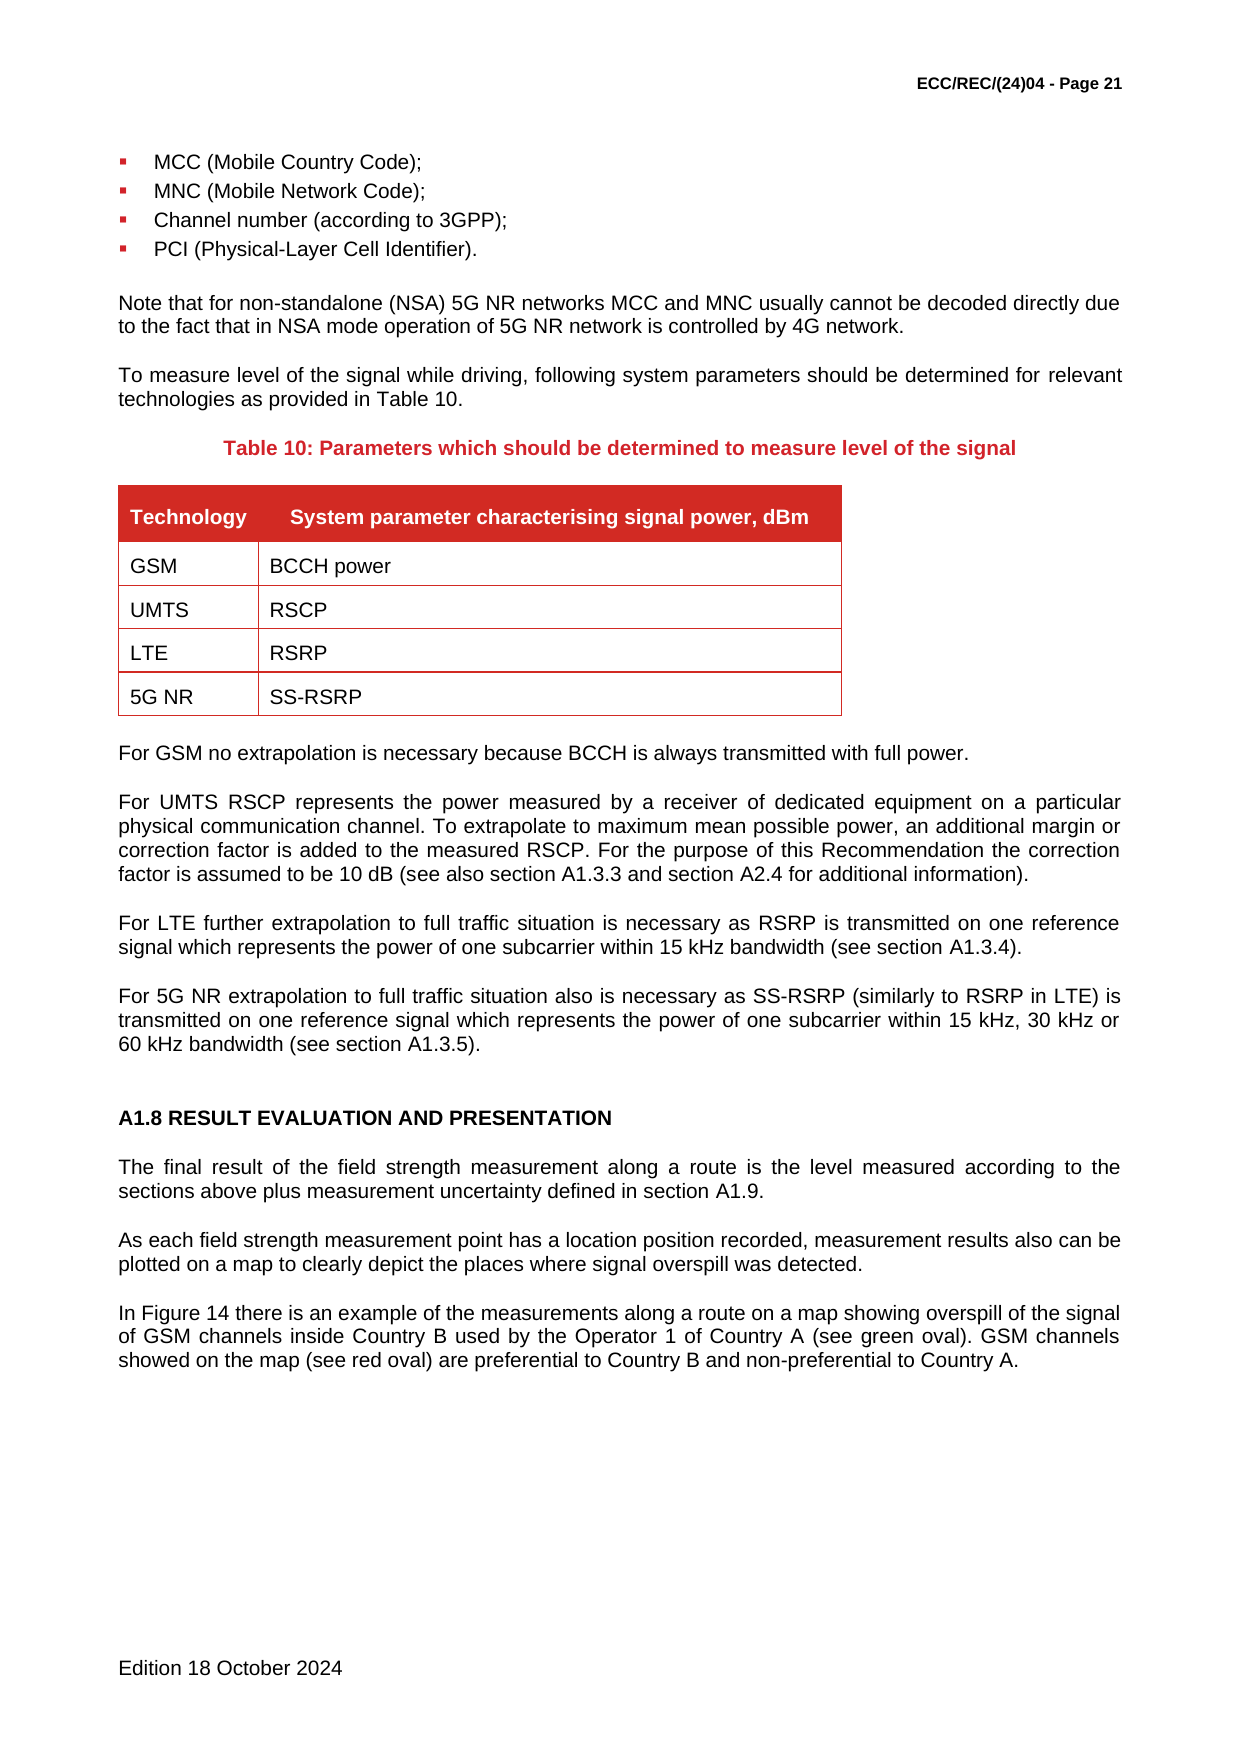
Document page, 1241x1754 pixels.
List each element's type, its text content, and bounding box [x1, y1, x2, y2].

table_cell GSM [119, 542, 258, 584]
table_cell LTE [119, 629, 258, 671]
text The final result of the field strength measurement along a route is the level measured according to the sections above plus measurement uncertainty defined in section A1.9. [118, 1154, 1122, 1202]
text For LTE further extrapolation to full traffic situation is necessary as RSRP is transmitted on one reference signal which represents the power of one subcarrier within 15 kHz bandwidth (see section A1.3.4). [118, 911, 1122, 959]
text For GSM no extrapolation is necessary because BCCH is always transmitted with full power. [118, 741, 1122, 765]
table_cell BCCH power [259, 542, 841, 584]
table_header Technology [119, 486, 258, 541]
table_cell RSRP [259, 629, 841, 671]
table_cell UMTS [119, 586, 258, 628]
subtitle Result evaluation and presentation [118, 1106, 1122, 1129]
text Note that for non-standalone (NSA) 5G NR networks MCC and MNC usually cannot be decoded directly due to the fact that in NSA mode operation of 5G NR network is controlled by 4G network. [118, 290, 1122, 338]
table_cell RSCP [259, 586, 841, 628]
table_header System parameter characterising signal power, dBm [259, 486, 841, 541]
text MCC (Mobile Country Code); [118, 150, 1122, 174]
text Channel number (according to 3GPP); [118, 208, 1122, 232]
text As each field strength measurement point has a location position recorded, measurement results also can be plotted on a map to clearly depict the places where signal overspill was detected. [118, 1227, 1122, 1275]
text PCI (Physical-Layer Cell Identifier). [118, 237, 1122, 261]
text MNC (Mobile Network Code); [118, 179, 1122, 203]
text For 5G NR extrapolation to full traffic situation also is necessary as SS-RSRP (similarly to RSRP in LTE) is transmitted on one reference signal which represents the power of one subcarrier within 15 kHz, 30 kHz or 60 kHz bandwidth (see section A1.3.5). [118, 984, 1122, 1056]
text For UMTS RSCP represents the power measured by a receiver of dedicated equipment on a particular physical communication channel. To extrapolate to maximum mean possible power, an additional margin or correction factor is added to the measured RSCP. For the purpose of this Recommendation the correction factor is assumed to be 10 dB (see also section A1.3.3 and section A2.4 for additional information). [118, 790, 1122, 886]
table_cell 5G NR [119, 673, 258, 715]
table_cell SS-RSRP [259, 673, 841, 715]
text In Figure 14 there is an example of the measurements along a route on a map showing overspill of the signal of GSM channels inside Country B used by the Operator 1 of Country A (see green oval). GSM channels showed on the map (see red oval) are preferential to Country B and non-preferential to Country A. [118, 1300, 1122, 1372]
text To measure level of the signal while driving, following system parameters should be determined for relevant technologies as provided in Table 10. [118, 363, 1122, 411]
